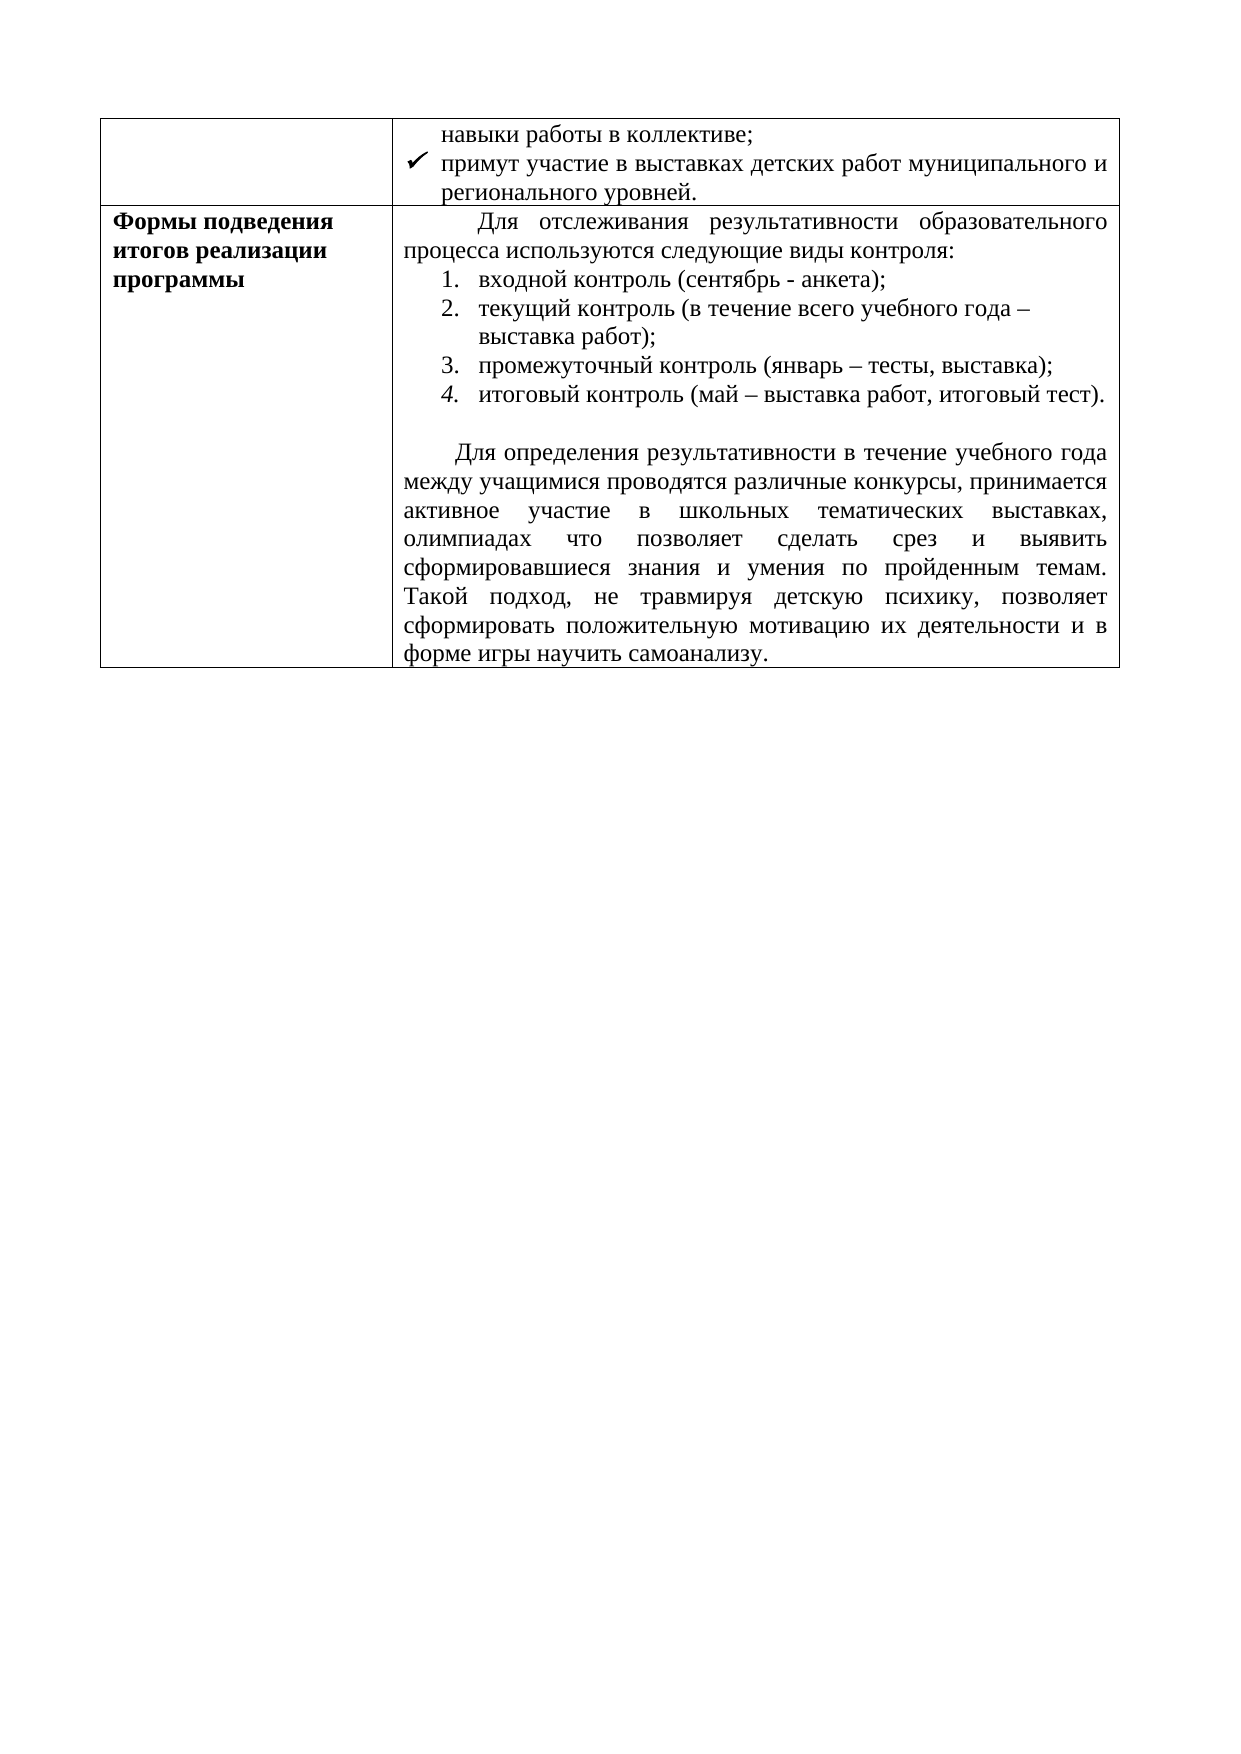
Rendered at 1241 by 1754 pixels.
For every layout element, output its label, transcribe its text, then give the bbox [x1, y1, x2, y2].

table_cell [101, 119, 392, 205]
table_cell Для отслеживания результативности образовательного процесса используются следующие виды контроля: входной контроль (сентябрь - анкета); текущий контроль (в течение всего учебного года –выставка работ); промежуточный контроль (январь – тесты, выставка); итоговый контроль (май – выставка работ, итоговый тест). Для определения результативности в течение учебного года между учащимися проводятся различные конкурсы, принимается активное участие в школьных тематических выставках, олимпиадах что позволяет сделать срез и выявить сформировавшиеся знания и умения по пройденным темам. Такой подход, не травмируя детскую психику, позволяет сформировать положительную мотивацию их деятельности и в форме игры научить самоанализу. [393, 206, 1119, 667]
table_cell Формы подведения итогов реализации программы [101, 206, 392, 667]
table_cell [393, 119, 1119, 205]
